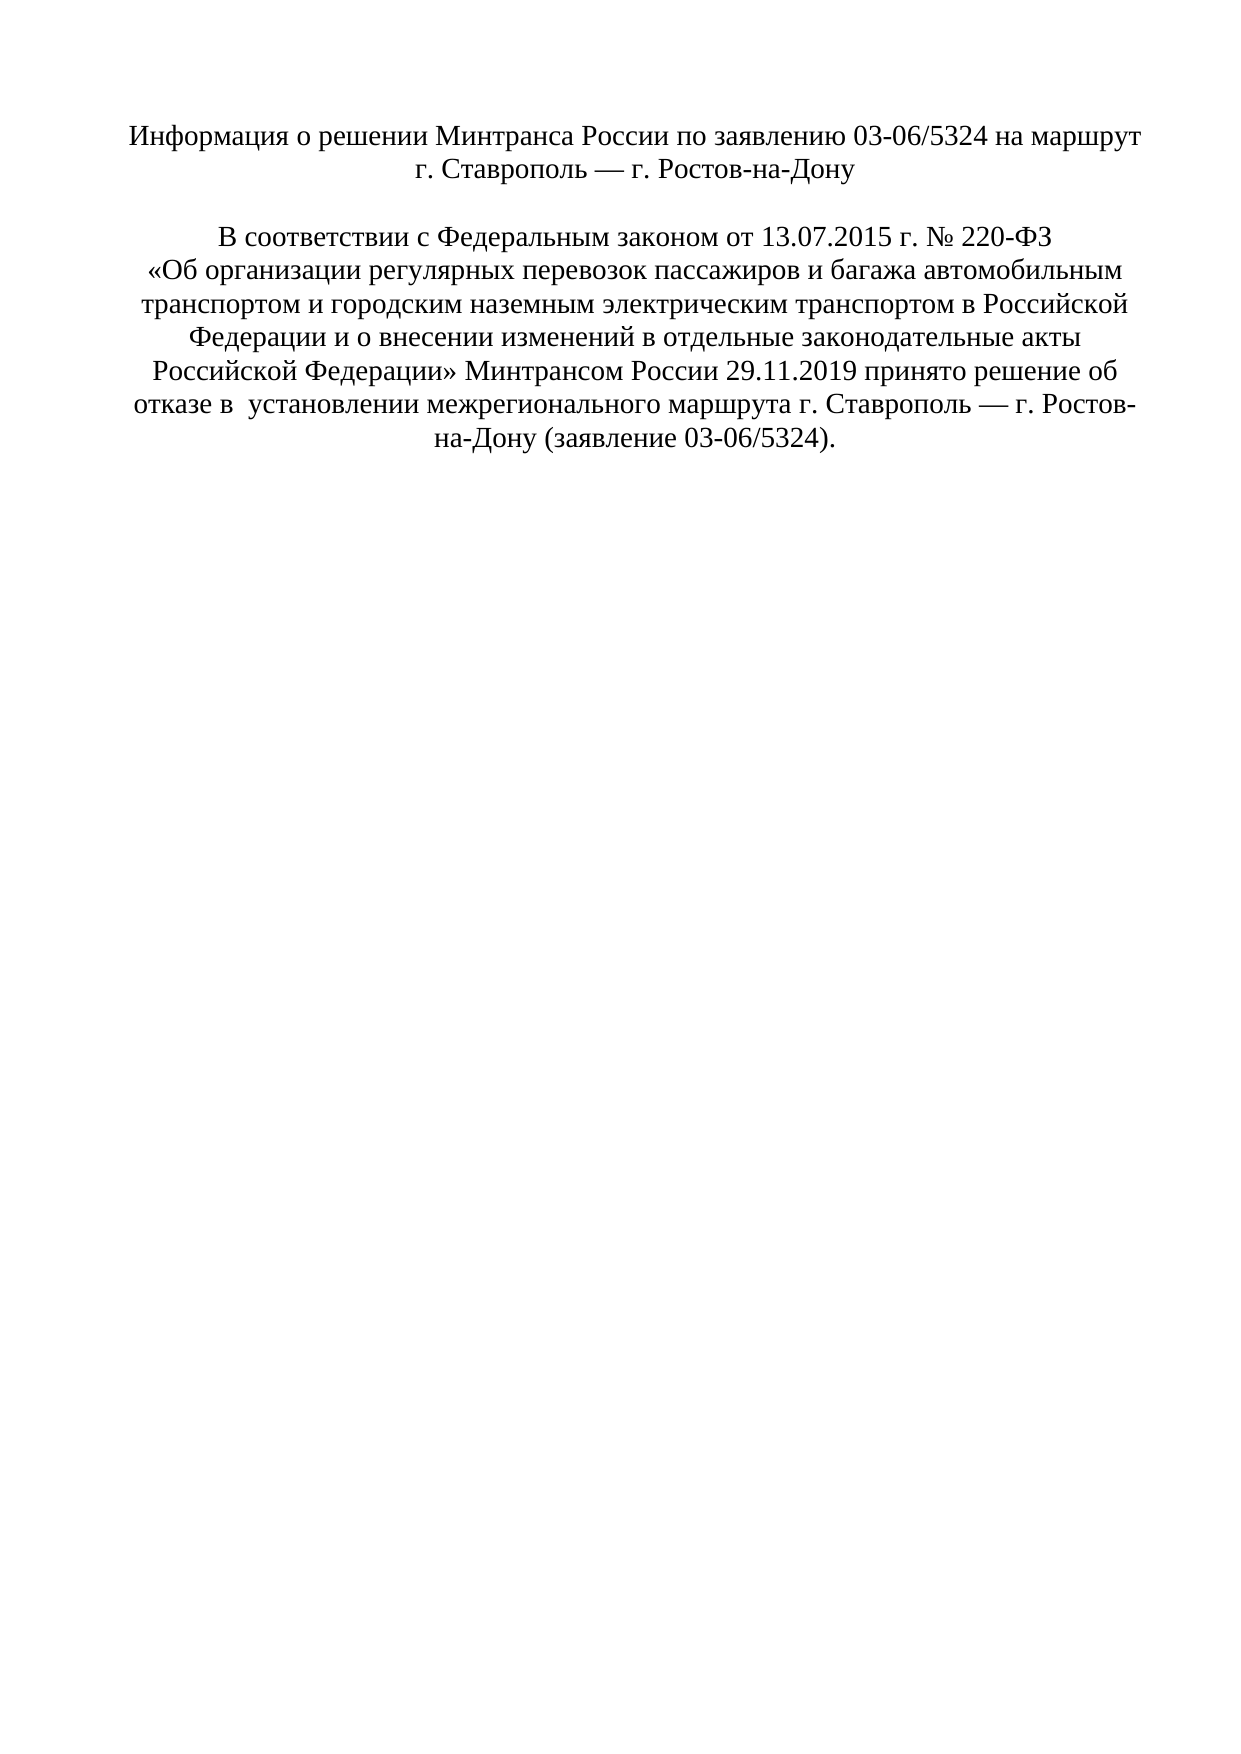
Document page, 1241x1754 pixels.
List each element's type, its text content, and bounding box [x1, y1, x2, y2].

text В соответствии с Федеральным законом от 13.07.2015 г. № 220-ФЗ «Об организации регулярных перевозок пассажиров и багажа автомобильным транспортом и городским наземным электрическим транспортом в Российской Федерации и о внесении изменений в отдельные законодательные акты Российской Федерации» Минтрансом России 29.11.2019 принято решение об отказе в установлении межрегионального маршрута г. Ставрополь — г. Ростов-на-Дону (заявление 03-06/5324). [118, 219, 1152, 453]
text Информация о решении Минтранса России по заявлению 03-06/5324 на маршрут г. Ставрополь — г. Ростов-на-Дону [118, 118, 1152, 185]
